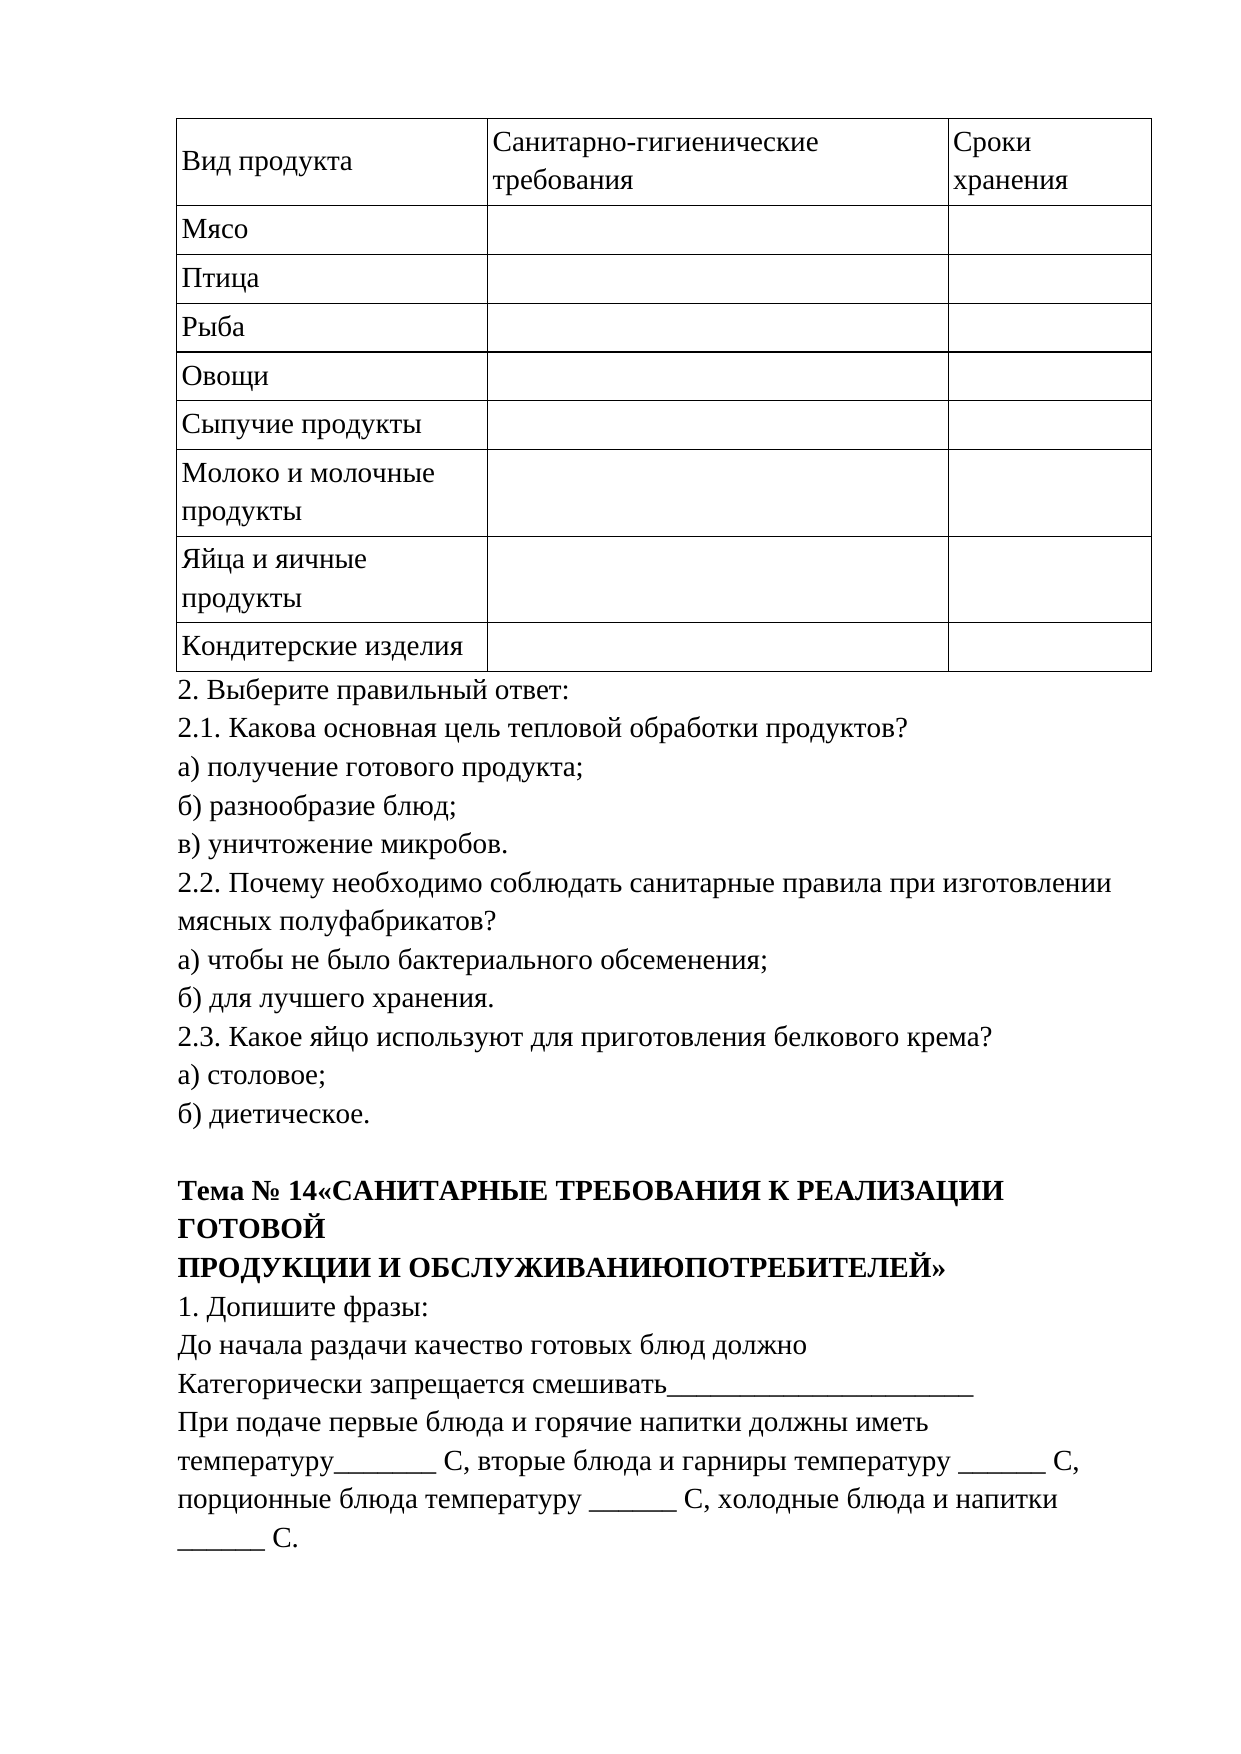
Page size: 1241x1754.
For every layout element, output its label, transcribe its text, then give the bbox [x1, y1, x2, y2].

table_cell [488, 206, 948, 253]
text а) столовое; [177, 1057, 1152, 1091]
table_cell [488, 450, 948, 536]
table_cell [949, 623, 1151, 671]
table_cell [488, 304, 948, 351]
text 2.2. Почему необходимо соблюдать санитарные правила при изготовлении [177, 865, 1152, 898]
text 2.1. Какова основная цель тепловой обработки продуктов? [177, 711, 1152, 744]
table_cell [488, 537, 948, 622]
table_cell [949, 537, 1151, 622]
table_cell Птица [177, 255, 487, 302]
table_cell [488, 353, 948, 400]
table_cell [949, 304, 1151, 351]
table_cell [488, 623, 948, 671]
table_cell [949, 353, 1151, 400]
table_cell [488, 255, 948, 302]
table_cell Рыба [177, 304, 487, 351]
table_cell Молоко и молочные продукты [177, 450, 487, 536]
table_cell Кондитерские изделия [177, 623, 487, 671]
table_cell [949, 450, 1151, 536]
table_cell [949, 206, 1151, 253]
text Категорически запрещается смешивать_____________________ [177, 1366, 1152, 1399]
text 1. Допишите фразы: [177, 1289, 1152, 1322]
text Тема № 14«САНИТАРНЫЕ ТРЕБОВАНИЯ К РЕАЛИЗАЦИИ ГОТОВОЙ [177, 1173, 1152, 1245]
table_header Вид продукта [177, 119, 487, 204]
table_header Санитарно-гигиенические требования [488, 119, 948, 204]
text б) диетическое. [177, 1096, 1152, 1129]
text 2. Выберите правильный ответ: [177, 672, 1152, 706]
table_header Сроки хранения [949, 119, 1151, 204]
text б) для лучшего хранения. [177, 980, 1152, 1014]
table_cell [488, 401, 948, 449]
text а) чтобы не было бактериального обсеменения; [177, 942, 1152, 975]
text До начала раздачи качество готовых блюд должно [177, 1327, 1152, 1361]
text ПРОДУКЦИИ И ОБСЛУЖИВАНИЮПОТРЕБИТЕЛЕЙ» [177, 1250, 1152, 1284]
table_cell Мясо [177, 206, 487, 253]
table_cell [949, 401, 1151, 449]
text мясных полуфабрикатов? [177, 903, 1152, 937]
table_cell [949, 255, 1151, 302]
table_cell Овощи [177, 353, 487, 400]
table_cell Сыпучие продукты [177, 401, 487, 449]
text в) уничтожение микробов. [177, 826, 1152, 860]
text 2.3. Какое яйцо используют для приготовления белкового крема? [177, 1019, 1152, 1052]
table_cell Яйца и яичные продукты [177, 537, 487, 622]
text При подаче первые блюда и горячие напитки должны иметь температуру_______ С, вторые блюда и гарниры температуру ______ С, порционные блюда температуру ______ С, холодные блюда и напитки ______ С. [177, 1404, 1152, 1553]
text а) получение готового продукта; [177, 749, 1152, 783]
text б) разнообразие блюд; [177, 788, 1152, 821]
